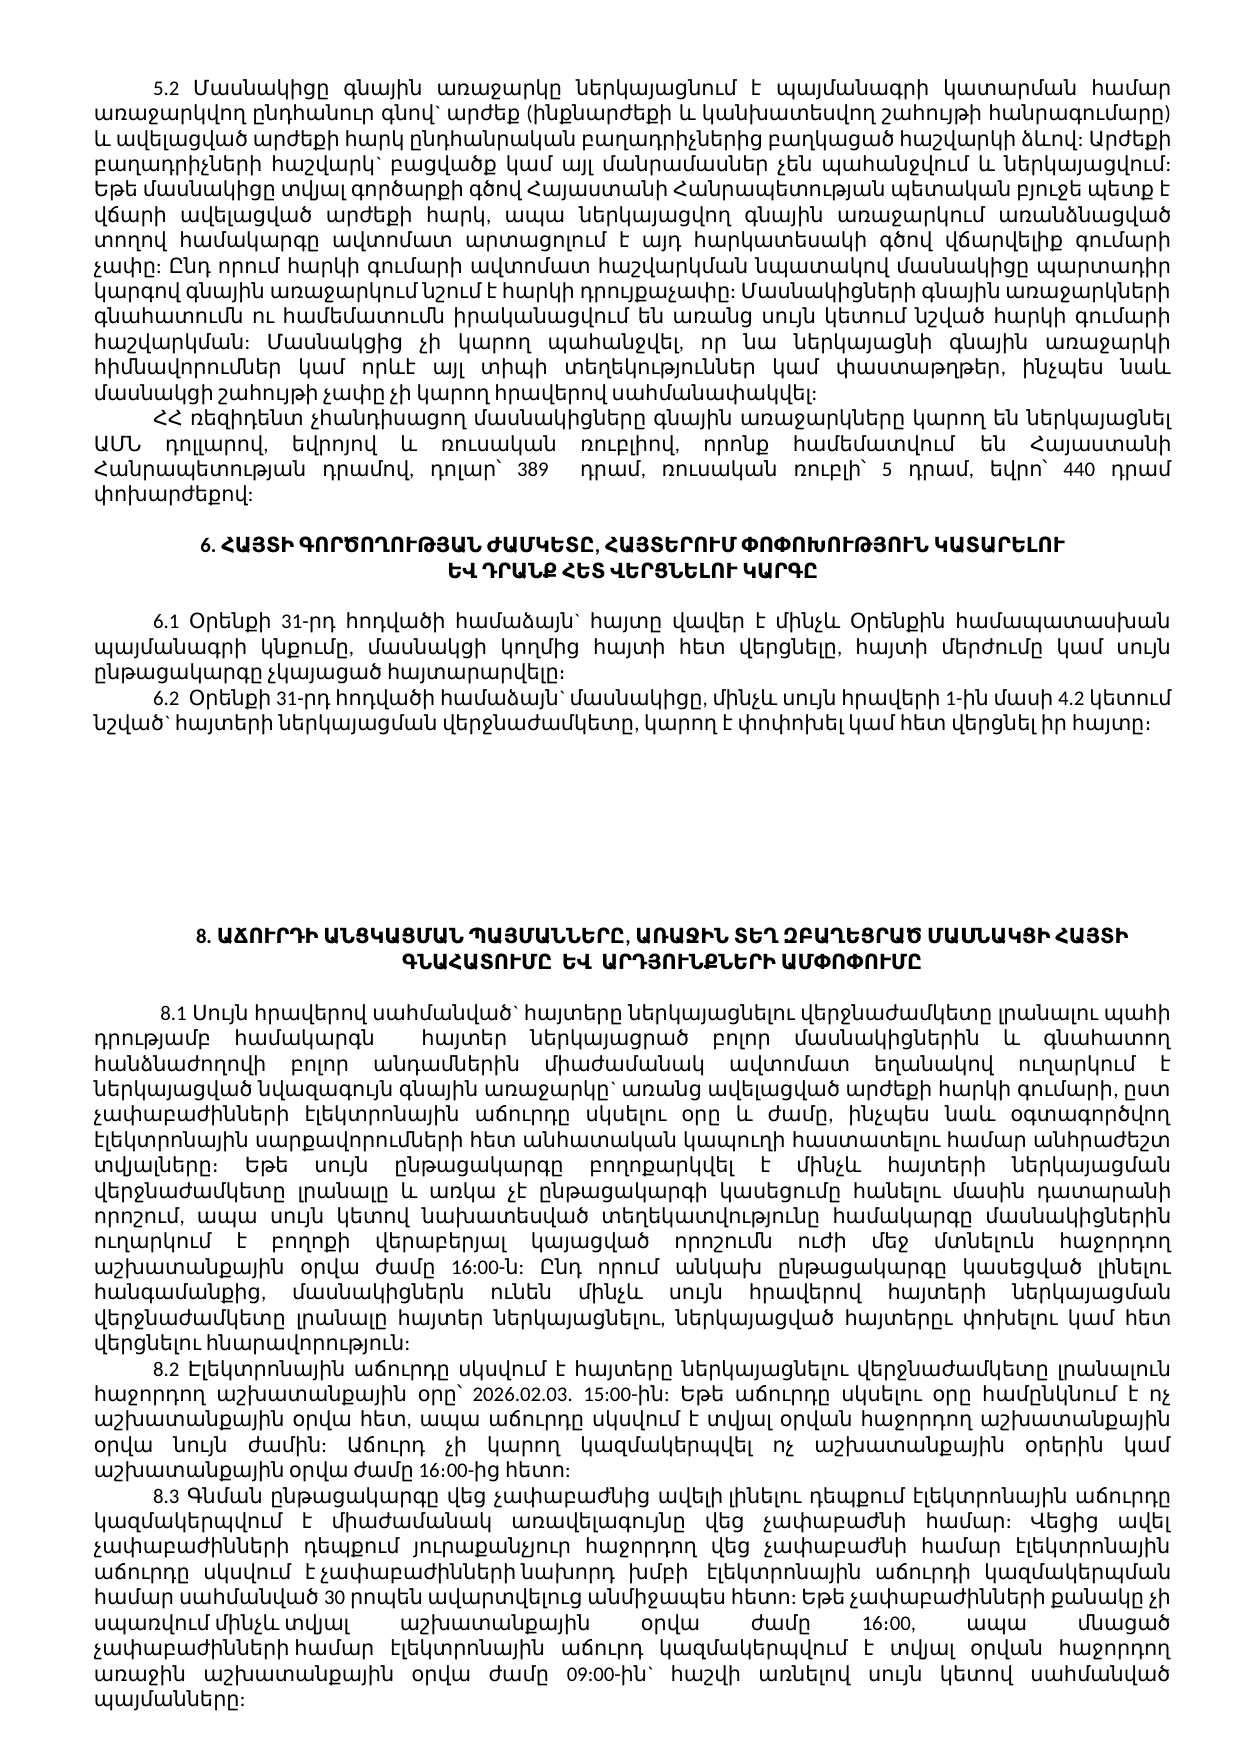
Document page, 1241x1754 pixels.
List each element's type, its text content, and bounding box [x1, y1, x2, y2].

text 6.1 Օրենքի 31-րդ հոդվածի համաձայն` հայտը վավեր է մինչև Օրենքին համապատասխան պայմանագրի կնքումը, մասնակցի կողմից հայտի հետ վերցնելը, հայտի մերժումը կամ սույն ընթացակարգը չկայացած հայտարարվելը։ [94, 609, 1171, 685]
text 6.2 Օրենքի 31-րդ հոդվածի համաձայն` մասնակիցը, մինչև սույն հրավերի 1-ին մասի 4.2 կետում նշված` հայտերի ներկայացման վերջնաժամկետը, կարող է փոփոխել կամ հետ վերցնել իր հայտը։ [94, 685, 1171, 736]
text 8.1 Սույն հրավերով սահմանված` հայտերը ներկայացնելու վերջնաժամկետը լրանալու պահի դրությամբ համակարգն հայտեր ներկայացրած բոլոր մասնակիցներին և գնահատող հանձնաժողովի բոլոր անդամներին միաժամանակ ավտոմատ եղանակով ուղարկում է ներկայացված նվազագույն գնային առաջարկը` առանց ավելացված արժեքի հարկի գումարի, ըստ չափաբաժինների էլեկտրոնային աճուրդը սկսելու օրը և ժամը, ինչպես նաև օգտագործվող էլեկտրոնային սարքավորումների հետ անհատական կապուղի հաստատելու համար անհրաժեշտ տվյալները։ Եթե սույն ընթացակարգը բողոքարկվել է մինչև հայտերի ներկայացման վերջնաժամկետը լրանալը և առկա չէ ընթացակարգի կասեցումը հանելու մասին դատարանի որոշում, ապա սույն կետով նախատեսված տեղեկատվությունը համակարգը մասնակիցներին ուղարկում է բողոքի վերաբերյալ կայացված որոշումն ուժի մեջ մտնելուն հաջորդող աշխատանքային օրվա ժամը 16:00-ն: Ընդ որում անկախ ընթացակարգը կասեցված լինելու հանգամանքից, մասնակիցներն ունեն մինչև սույն հրավերով հայտերի ներկայացման վերջնաժամկետը լրանալը հայտեր ներկայացնելու, ներկայացված հայտերըւ փոխելու կամ հետ վերցնելու հնարավորություն: [94, 1000, 1171, 1356]
text ՀՀ ռեզիդենտ չհանդիսացող մասնակիցները գնային առաջարկները կարող են ներկայացնել ԱՄՆ դոլլարով, եվրոյով և ռուսական ռուբլիով, որոնք համեմատվում են Հայաստանի Հանրապետության դրամով, դոլար՝ 389 դրամ, ռուսական ռուբլի՝ 5 դրամ, եվրո՝ 440 դրամ փոխարժեքով: [94, 405, 1171, 507]
text ԳՆԱՀԱՏՈՒՄԸ ԵՎ ԱՐԴՅՈՒՆՔՆԵՐԻ ԱՄՓՈՓՈՒՄԸ [94, 949, 1171, 974]
text 6. ՀԱՅՏԻ ԳՈՐԾՈՂՈՒԹՅԱՆ ԺԱՄԿԵՏԸ, ՀԱՅՏԵՐՈՒՄ ՓՈՓՈԽՈՒԹՅՈՒՆ ԿԱՏԱՐԵԼՈՒ [94, 532, 1171, 558]
text 8.3 Գնման ընթացակարգը վեց չափաբաժնից ավելի լինելու դեպքում էլեկտրոնային աճուրդը կազմակերպվում է միաժամանակ առավելագույնը վեց չափաբաժնի համար: Վեցից ավել չափաբաժինների դեպքում յուրաքանչյուր հաջորդող վեց չափաբաժնի համար էլեկտրոնային աճուրդը սկսվում է չափաբաժինների նախորդ խմբի էլեկտրոնային աճուրդի կազմակերպման համար սահմանված 30 րոպեն ավարտվելուց անմիջապես հետո: Եթե չափաբաժինների քանակը չի սպառվում մինչև տվյալ աշխատանքային օրվա ժամը 16։00, ապա մնացած չափաբաժինների համար էլեկտրոնային աճուրդ կազմակերպվում է տվյալ օրվան հաջորդող առաջին աշխատանքային օրվա ժամը 09:00-ին` հաշվի առնելով սույն կետով սահմանված պայմանները: [94, 1483, 1171, 1712]
text ԵՎ ԴՐԱՆՔ ՀԵՏ ՎԵՐՑՆԵԼՈՒ ԿԱՐԳԸ [94, 558, 1171, 583]
text 8. ԱՃՈՒՐԴԻ ԱՆՑԿԱՑՄԱՆ ՊԱՅՄԱՆՆԵՐԸ, ԱՌԱՋԻՆ ՏԵՂ ԶԲԱՂԵՑՐԱԾ ՄԱՍՆԱԿՑԻ ՀԱՅՏԻ [94, 924, 1171, 949]
text 8.2 Էլեկտրոնային աճուրդը սկսվում է հայտերը ներկայացնելու վերջնաժամկետը լրանալուն հաջորդող աշխատանքային օրը՝ 2026.02.03. 15:00 -ին: Եթե աճուրդը սկսելու օրը համընկնում է ոչ աշխատանքային օրվա հետ, ապա աճուրդը սկսվում է տվյալ օրվան հաջորդող աշխատանքային օրվա նույն ժամին: Աճուրդ չի կարող կազմակերպվել ոչ աշխատանքային օրերին կամ աշխատանքային օրվա ժամը 16։00-ից հետո: [94, 1356, 1171, 1483]
text 5.2 Մասնակիցը գնային առաջարկը ներկայացնում է պայմանագրի կատարման համար առաջարկվող ընդհանուր գնով` արժեք (ինքնարժեքի և կանխատեսվող շահույթի հանրագումարը) և ավելացված արժեքի հարկ ընդհանրական բաղադրիչներից բաղկացած հաշվարկի ձևով: Արժեքի բաղադրիչների հաշվարկ` բացվածք կամ այլ մանրամասներ չեն պահանջվում և ներկայացվում: Եթե մասնակիցը տվյալ գործարքի գծով Հայաստանի Հանրապետության պետական բյուջե պետք է վճարի ավելացված արժեքի հարկ, ապա ներկայացվող գնային առաջարկում առանձնացված տողով համակարգը ավտոմատ արտացոլում է այդ հարկատեսակի գծով վճարվելիք գումարի չափը: Ընդ որում հարկի գումարի ավտոմատ հաշվարկման նպատակով մասնակիցը պարտադիր կարգով գնային առաջարկում նշում է հարկի դրույքաչափը: Մասնակիցների գնային առաջարկների գնահատումն ու համեմատումն իրականացվում են առանց սույն կետում նշված հարկի գումարի հաշվարկման: Մասնակցից չի կարող պահանջվել, որ նա ներկայացնի գնային առաջարկի հիմնավորումներ կամ որևէ այլ տիպի տեղեկություններ կամ փաստաթղթեր, ինչպես նաև մասնակցի շահույթի չափը չի կարող հրավերով սահմանափակվել: [94, 75, 1171, 405]
